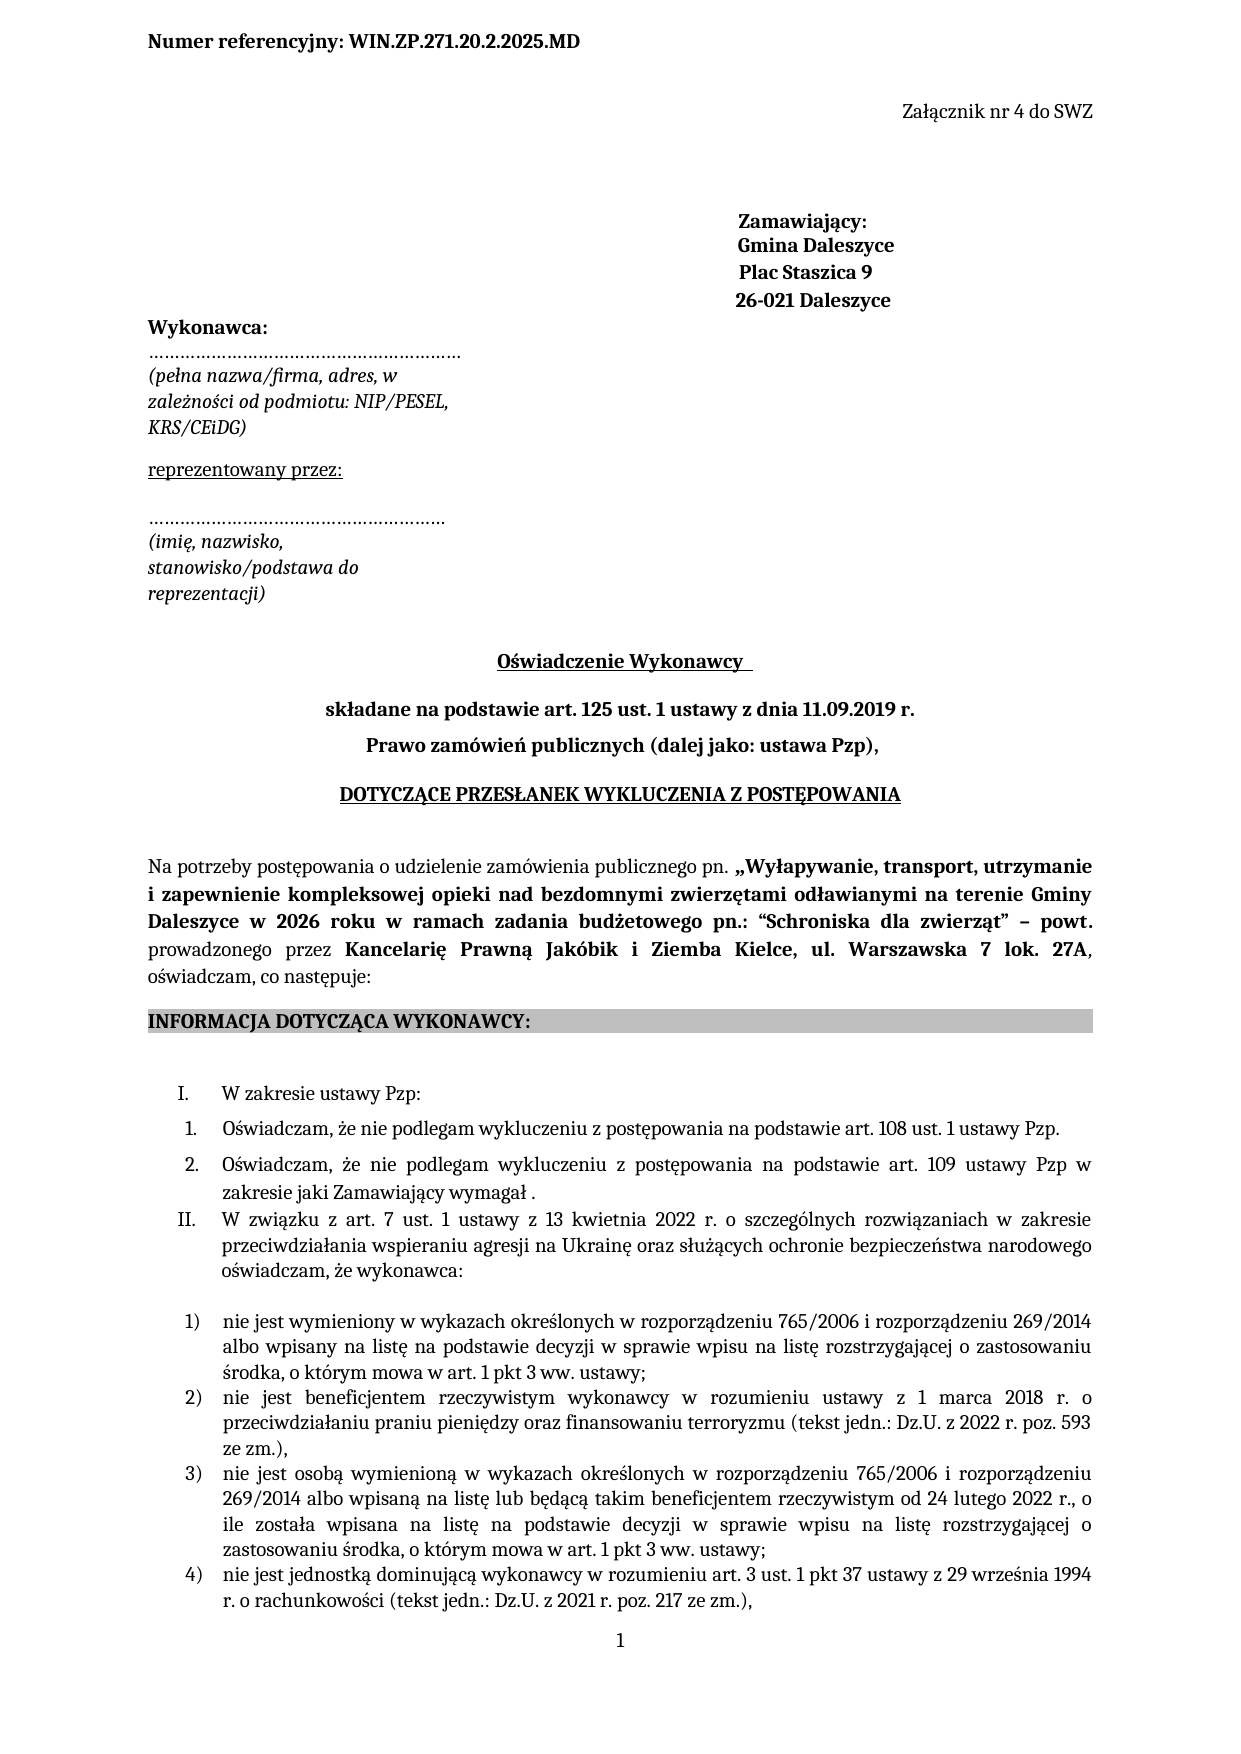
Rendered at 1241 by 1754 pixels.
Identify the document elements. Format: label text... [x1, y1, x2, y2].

list Oświadczam, że nie podlegam wykluczeniu z postępowania na podstawie art. 108 ust. 1 ustawy Pzp. [185, 1117, 1093, 1141]
list nie jest beneficjentem rzeczywistym wykonawcy w rozumieniu ustawy z 1 marca 2018 r. o przeciwdziałaniu praniu pieniędzy oraz finansowaniu terroryzmu (tekst jedn.: Dz.U. z 2022 r. poz. 593 ze zm.), [185, 1386, 1093, 1460]
text Załącznik nr 4 do SWZ [694, 100, 1093, 124]
text ………………………………………………… [148, 506, 472, 530]
list Oświadczam, że nie podlegam wykluczeniu z postępowania na podstawie art. 109 ustawy Pzp w zakresie jaki Zamawiający wymagał . [185, 1153, 1093, 1204]
text Zamawiający: [738, 209, 1093, 233]
text (imię, nazwisko, stanowisko/podstawa do reprezentacji) [148, 530, 473, 605]
text (pełna nazwa/firma, adres, w zależności od podmiotu: NIP/PESEL, KRS/CEiDG) [148, 364, 473, 439]
text DOTYCZĄCE PRZESŁANEK WYKLUCZENIA Z POSTĘPOWANIA [148, 782, 1093, 806]
text 26-021 Daleszyce [148, 288, 1093, 312]
text Na potrzeby postępowania o udzielenie zamówienia publicznego pn. „Wyłapywanie, transport, utrzymanie i zapewnienie kompleksowej opieki nad bezdomnymi zwierzętami odławianymi na terenie Gminy Daleszyce w 2026 roku w ramach zadania budżetowego pn.: “Schroniska dla zwierząt” – powt. prowadzonego przez Kancelarię Prawną Jakóbik i Ziemba Kielce, ul. Warszawska 7 lok. 27A, oświadczam, co następuje: [148, 854, 1093, 989]
text …………………………………………………… [148, 340, 472, 364]
text INFORMACJA DOTYCZĄCA WYKONAWCY: [148, 1009, 1093, 1033]
text Wykonawca: [148, 316, 1093, 340]
text składane na podstawie art. 125 ust. 1 ustawy z dnia 11.09.2019 r. [148, 698, 1093, 722]
list nie jest osobą wymienioną w wykazach określonych w rozporządzeniu 765/2006 i rozporządzeniu 269/2014 albo wpisaną na listę lub będącą takim beneficjentem rzeczywistym od 24 lutego 2022 r., o ile została wpisana na listę na podstawie decyzji w sprawie wpisu na listę rozstrzygającej o zastosowaniu środka, o którym mowa w art. 1 pkt 3 ww. ustawy; [185, 1462, 1093, 1562]
text Plac Staszica 9 [148, 261, 1093, 285]
list nie jest jednostką dominującą wykonawcy w rozumieniu art. 3 ust. 1 pkt 37 ustawy z 29 września 1994 r. o rachunkowości (tekst jedn.: Dz.U. z 2021 r. poz. 217 ze zm.), [185, 1563, 1093, 1612]
list W zakresie ustawy Pzp: [177, 1081, 1093, 1105]
list W związku z art. 7 ust. 1 ustawy z 13 kwietnia 2022 r. o szczególnych rozwiązaniach w zakresie przeciwdziałania wspieraniu agresji na Ukrainę oraz służących ochronie bezpieczeństwa narodowego oświadczam, że wykonawca: [177, 1208, 1093, 1283]
list nie jest wymieniony w wykazach określonych w rozporządzeniu 765/2006 i rozporządzeniu 269/2014 albo wpisany na listę na podstawie decyzji w sprawie wpisu na listę rozstrzygającej o zastosowaniu środka, o którym mowa w art. 1 pkt 3 ww. ustawy; [185, 1310, 1093, 1384]
text Prawo zamówień publicznych (dalej jako: ustawa Pzp), [148, 734, 1093, 758]
text Oświadczenie Wykonawcy [148, 650, 1093, 674]
text Gmina Daleszyce [148, 233, 1093, 257]
text reprezentowany przez: [148, 458, 1093, 482]
